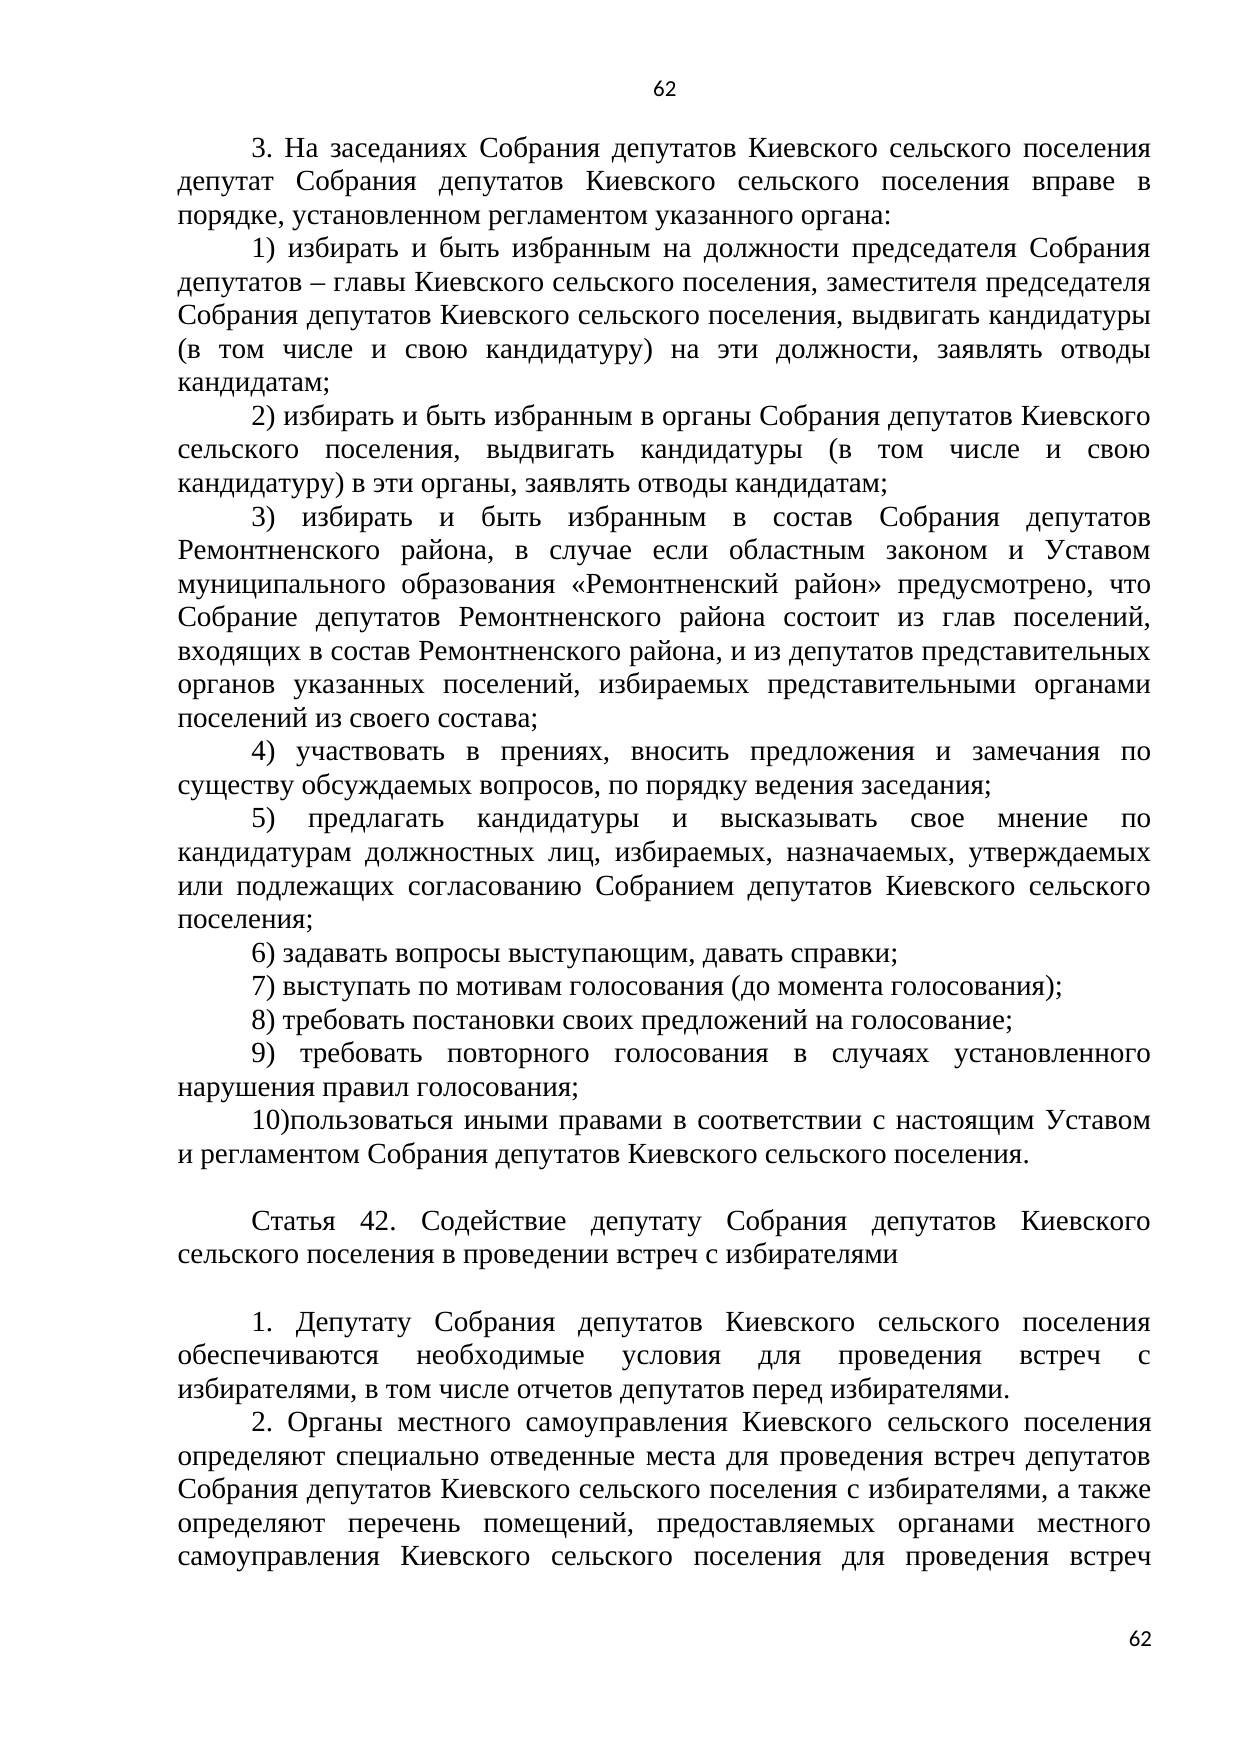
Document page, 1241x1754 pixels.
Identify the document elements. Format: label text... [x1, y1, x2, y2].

text 7) выступать по мотивам голосования (до момента голосования); [177, 968, 1152, 1002]
text 10)пользоваться иными правами в соответствии с настоящим Уставом и регламентом Собрания депутатов Киевского сельского поселения. [177, 1102, 1152, 1169]
text 6) задавать вопросы выступающим, давать справки; [177, 935, 1152, 968]
text Статья 42. Содействие депутату Собрания депутатов Киевского сельского поселения в проведении встреч с избирателями [177, 1203, 1152, 1270]
text 8) требовать постановки своих предложений на голосование; [177, 1002, 1152, 1035]
text 3) избирать и быть избранным в состав Собрания депутатов Ремонтненского района, в случае если областным законом и Уставом муниципального образования «Ремонтненский район» предусмотрено, что Собрание депутатов Ремонтненского района состоит из глав поселений, входящих в состав Ремонтненского района, и из депутатов представительных органов указанных поселений, избираемых представительными органами поселений из своего состава; [177, 499, 1152, 733]
text 1) избирать и быть избранным на должности председателя Собрания депутатов – главы Киевского сельского поселения, заместителя председателя Собрания депутатов Киевского сельского поселения, выдвигать кандидатуры (в том числе и свою кандидатуру) на эти должности, заявлять отводы кандидатам; [177, 230, 1152, 398]
text 5) предлагать кандидатуры и высказывать свое мнение по кандидатурам должностных лиц, избираемых, назначаемых, утверждаемых или подлежащих согласованию Собранием депутатов Киевского сельского поселения; [177, 801, 1152, 935]
text 2) избирать и быть избранным в органы Собрания депутатов Киевского сельского поселения, выдвигать кандидатуры (в том числе и свою кандидатуру) в эти органы, заявлять отводы кандидатам; [177, 398, 1152, 499]
text 1. Депутату Собрания депутатов Киевского сельского поселения обеспечиваются необходимые условия для проведения встреч с избирателями, в том числе отчетов депутатов перед избирателями. [177, 1304, 1152, 1404]
text 3. На заседаниях Собрания депутатов Киевского сельского поселения депутат Собрания депутатов Киевского сельского поселения вправе в порядке, установленном регламентом указанного органа: [177, 130, 1152, 230]
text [177, 1404, 1152, 1572]
text 9) требовать повторного голосования в случаях установленного нарушения правил голосования; [177, 1035, 1152, 1102]
text 4) участвовать в прениях, вносить предложения и замечания по существу обсуждаемых вопросов, по порядку ведения заседания; [177, 733, 1152, 801]
